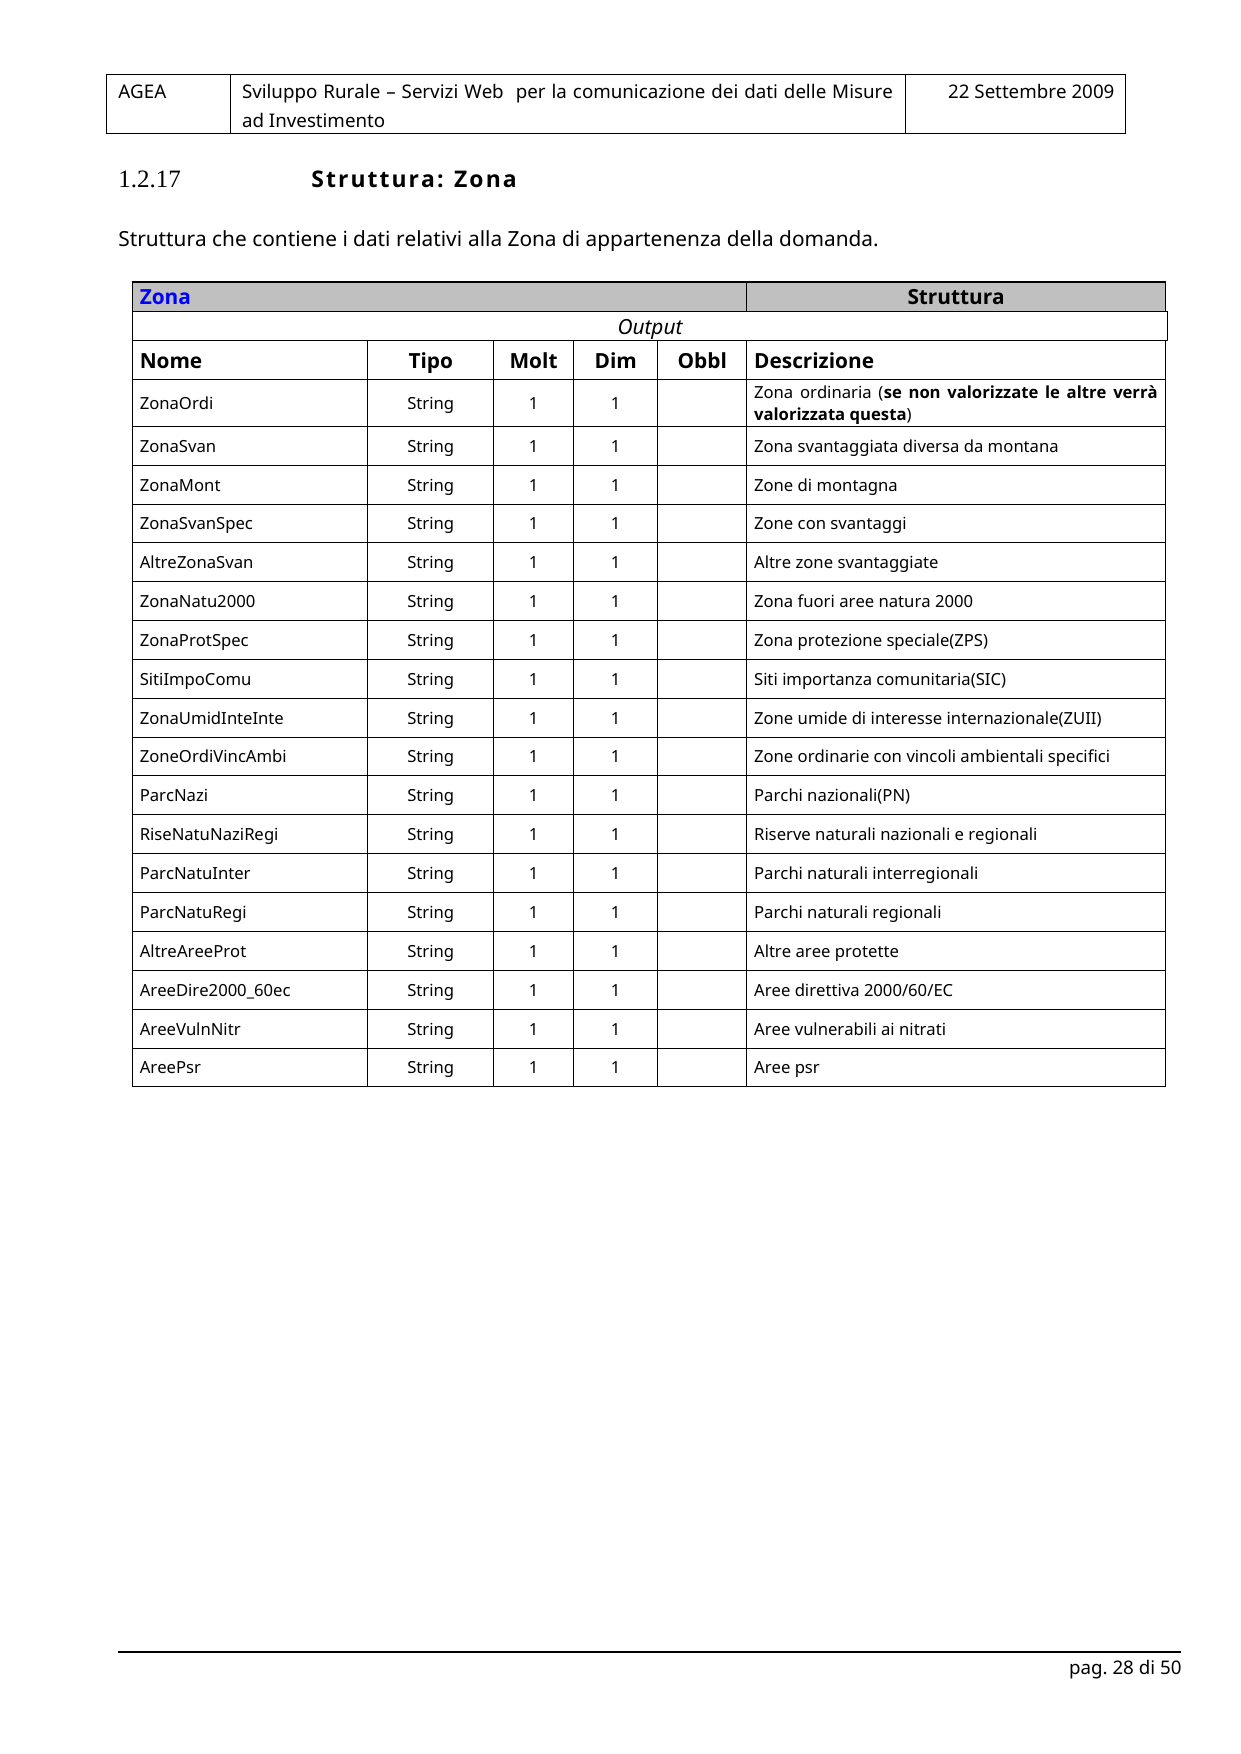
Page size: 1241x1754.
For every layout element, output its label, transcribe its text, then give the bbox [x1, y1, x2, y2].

table_cell Aree direttiva 2000/60/EC [747, 971, 1165, 1008]
table_cell [658, 971, 746, 1008]
table_cell Altre zone svantaggiate [747, 543, 1165, 581]
table_cell ZonaProtSpec [133, 621, 367, 659]
table_cell 1 [574, 932, 657, 970]
table_cell String [368, 893, 493, 931]
table_cell Zona fuori aree natura 2000 [747, 582, 1165, 620]
table_cell 1 [574, 815, 657, 853]
table_cell String [368, 621, 493, 659]
table_cell String [368, 738, 493, 775]
table_cell 1 [494, 427, 573, 464]
table_cell [658, 621, 746, 659]
table_cell [658, 893, 746, 931]
table_cell String [368, 427, 493, 464]
table_cell String [368, 815, 493, 853]
table_cell 1 [574, 699, 657, 737]
table_cell 1 [574, 854, 657, 892]
table_cell String [368, 380, 493, 426]
table_cell Zone umide di interesse internazionale(ZUII) [747, 699, 1165, 737]
table_cell 1 [494, 738, 573, 775]
table_cell ZonaSvan [133, 427, 367, 464]
table_cell ZoneOrdiVincAmbi [133, 738, 367, 775]
table_cell ZonaOrdi [133, 380, 367, 426]
table_cell 1 [574, 1010, 657, 1047]
table_cell 1 [494, 1049, 573, 1086]
table_cell String [368, 1010, 493, 1047]
table_cell ZonaUmidInteInte [133, 699, 367, 737]
table_cell 1 [574, 621, 657, 659]
table_cell String [368, 699, 493, 737]
table_cell [658, 932, 746, 970]
table_cell 1 [494, 466, 573, 503]
table_cell String [368, 505, 493, 542]
table_cell [658, 427, 746, 464]
table_cell 1 [574, 380, 657, 426]
table_cell 1 [494, 932, 573, 970]
table_cell 1 [574, 427, 657, 464]
table_cell [658, 815, 746, 853]
table_cell 1 [494, 621, 573, 659]
table_cell 1 [494, 505, 573, 542]
table_cell [658, 1049, 746, 1086]
table_cell 1 [494, 776, 573, 814]
table_cell AreePsr [133, 1049, 367, 1086]
table_cell Parchi naturali regionali [747, 893, 1165, 931]
table_cell SitiImpoComu [133, 660, 367, 698]
table_cell 1 [574, 582, 657, 620]
table_cell Altre aree protette [747, 932, 1165, 970]
table_cell Zone ordinarie con vincoli ambientali specifici [747, 738, 1165, 775]
table_cell [658, 380, 746, 426]
table_cell ZonaMont [133, 466, 367, 503]
text Struttura che contiene i dati relativi alla Zona di appartenenza della domanda. [118, 224, 1181, 253]
table_cell [658, 699, 746, 737]
table_cell String [368, 776, 493, 814]
table_cell 1 [494, 699, 573, 737]
table_cell Output [133, 312, 1167, 340]
table_cell String [368, 543, 493, 581]
table_cell 1 [494, 971, 573, 1008]
table_cell String [368, 466, 493, 503]
table_cell ZonaNatu2000 [133, 582, 367, 620]
table_cell [658, 854, 746, 892]
table_header Struttura [747, 283, 1165, 311]
subtitle Struttura: Zona [118, 163, 1181, 195]
table_cell Tipo [368, 341, 493, 379]
table_cell [658, 543, 746, 581]
table_cell ParcNatuInter [133, 854, 367, 892]
table_cell Obbl [658, 341, 746, 379]
table_cell Zone di montagna [747, 466, 1165, 503]
table_cell 1 [494, 380, 573, 426]
table_cell 1 [494, 1010, 573, 1047]
table_cell AreeVulnNitr [133, 1010, 367, 1047]
table_cell Aree vulnerabili ai nitrati [747, 1010, 1165, 1047]
table_cell Zona svantaggiata diversa da montana [747, 427, 1165, 464]
table_cell Parchi nazionali(PN) [747, 776, 1165, 814]
table_cell 1 [574, 466, 657, 503]
table_cell String [368, 1049, 493, 1086]
table_cell 1 [574, 971, 657, 1008]
table_cell [658, 776, 746, 814]
table_cell String [368, 932, 493, 970]
table_cell ParcNatuRegi [133, 893, 367, 931]
table_cell Zona ordinaria (se non valorizzate le altre verrà valorizzata questa) [747, 380, 1165, 426]
table_cell 1 [494, 854, 573, 892]
table_cell [658, 466, 746, 503]
table_cell Siti importanza comunitaria(SIC) [747, 660, 1165, 698]
table_cell AltreAreeProt [133, 932, 367, 970]
table_cell RiseNatuNaziRegi [133, 815, 367, 853]
table_cell 1 [494, 543, 573, 581]
table_cell ZonaSvanSpec [133, 505, 367, 542]
table_cell [658, 660, 746, 698]
table_cell String [368, 582, 493, 620]
table_cell Riserve naturali nazionali e regionali [747, 815, 1165, 853]
table_cell String [368, 971, 493, 1008]
table_cell 1 [574, 738, 657, 775]
table_cell [658, 1010, 746, 1047]
table_cell 1 [494, 582, 573, 620]
table_cell AltreZonaSvan [133, 543, 367, 581]
table_cell 1 [494, 815, 573, 853]
table_cell Nome [133, 341, 367, 379]
table_cell ParcNazi [133, 776, 367, 814]
table_cell 1 [574, 505, 657, 542]
table_cell Molt [494, 341, 573, 379]
table_header Zona [133, 283, 746, 311]
table_cell [658, 582, 746, 620]
table_cell Aree psr [747, 1049, 1165, 1086]
table_cell Zone con svantaggi [747, 505, 1165, 542]
table_cell 1 [574, 660, 657, 698]
table_cell 1 [494, 660, 573, 698]
table_cell AreeDire2000_60ec [133, 971, 367, 1008]
table_cell [658, 738, 746, 775]
table_cell [658, 505, 746, 542]
table_cell String [368, 854, 493, 892]
table_cell 1 [494, 893, 573, 931]
table_cell 1 [574, 543, 657, 581]
table_cell String [368, 660, 493, 698]
table_cell 1 [574, 893, 657, 931]
table_cell Zona protezione speciale(ZPS) [747, 621, 1165, 659]
table_cell 1 [574, 776, 657, 814]
table_cell Dim [574, 341, 657, 379]
table_cell Descrizione [747, 341, 1165, 379]
table_cell 1 [574, 1049, 657, 1086]
table_cell Parchi naturali interregionali [747, 854, 1165, 892]
